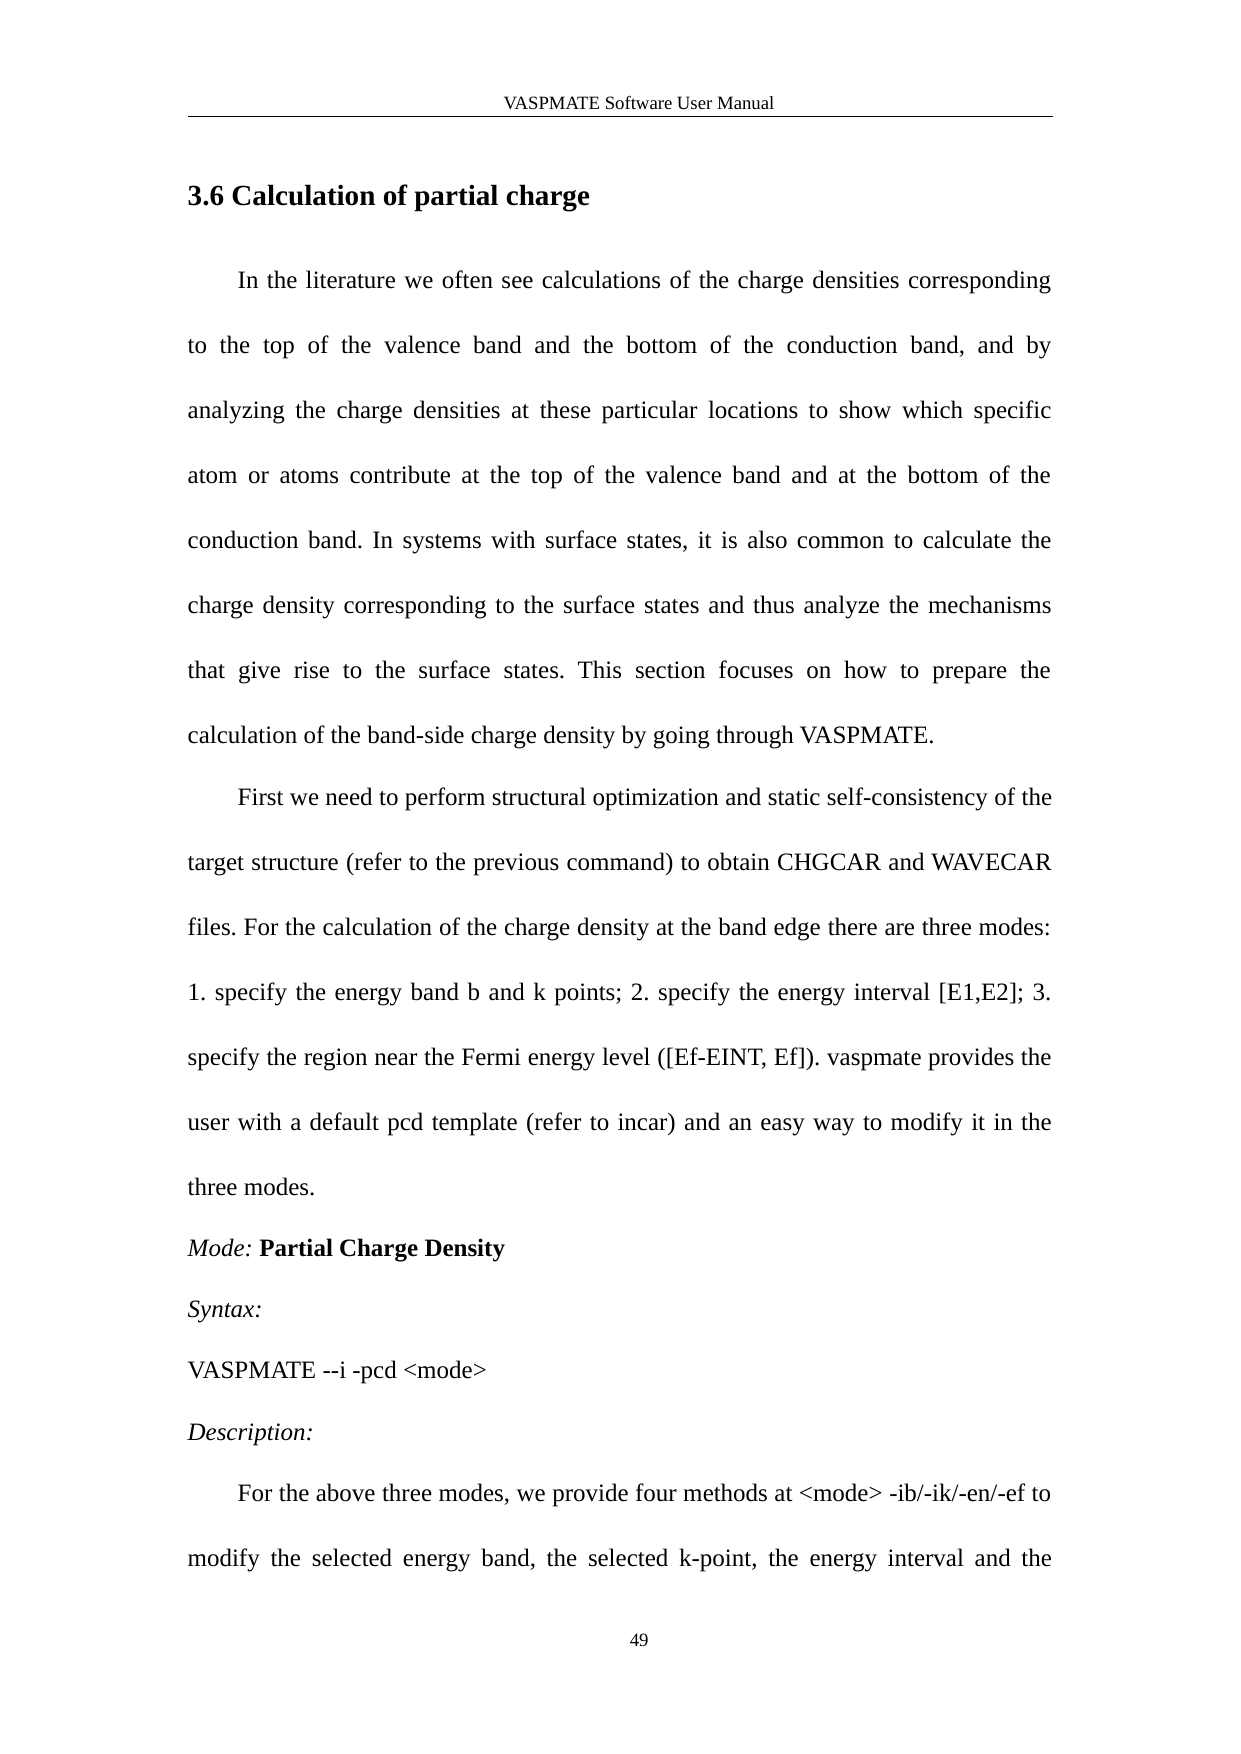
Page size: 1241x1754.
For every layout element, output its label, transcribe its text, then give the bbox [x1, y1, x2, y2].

text Syntax: [187, 1292, 1053, 1325]
text Description: [187, 1415, 1053, 1447]
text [187, 1476, 1053, 1573]
text First we need to perform structural optimization and static self-consistency of the target structure (refer to the previous command) to obtain CHGCAR and WAVECAR files. For the calculation of the charge density at the band edge there are three modes: 1. specify the energy band b and k points; 2. specify the energy interval [E1,E2]; 3. specify the region near the Fermi energy level ([Ef-EINT, Ef]). vaspmate provides the user with a default pcd template (refer to incar) and an easy way to modify it in the three modes. [187, 780, 1053, 1202]
text Mode: Partial Charge Density [187, 1231, 1053, 1263]
text VASPMATE --i -pcd <mode> [187, 1353, 1053, 1386]
text In the literature we often see calculations of the charge densities corresponding to the top of the valence band and the bottom of the conduction band, and by analyzing the charge densities at these particular locations to show which specific atom or atoms contribute at the top of the valence band and at the bottom of the conduction band. In systems with surface states, it is also common to calculate the charge density corresponding to the surface states and thus analyze the mechanisms that give rise to the surface states. This section focuses on how to prepare the calculation of the band-side charge density by going through VASPMATE. [187, 263, 1053, 751]
subtitle 3.6 Calculation of partial charge [187, 162, 1053, 227]
